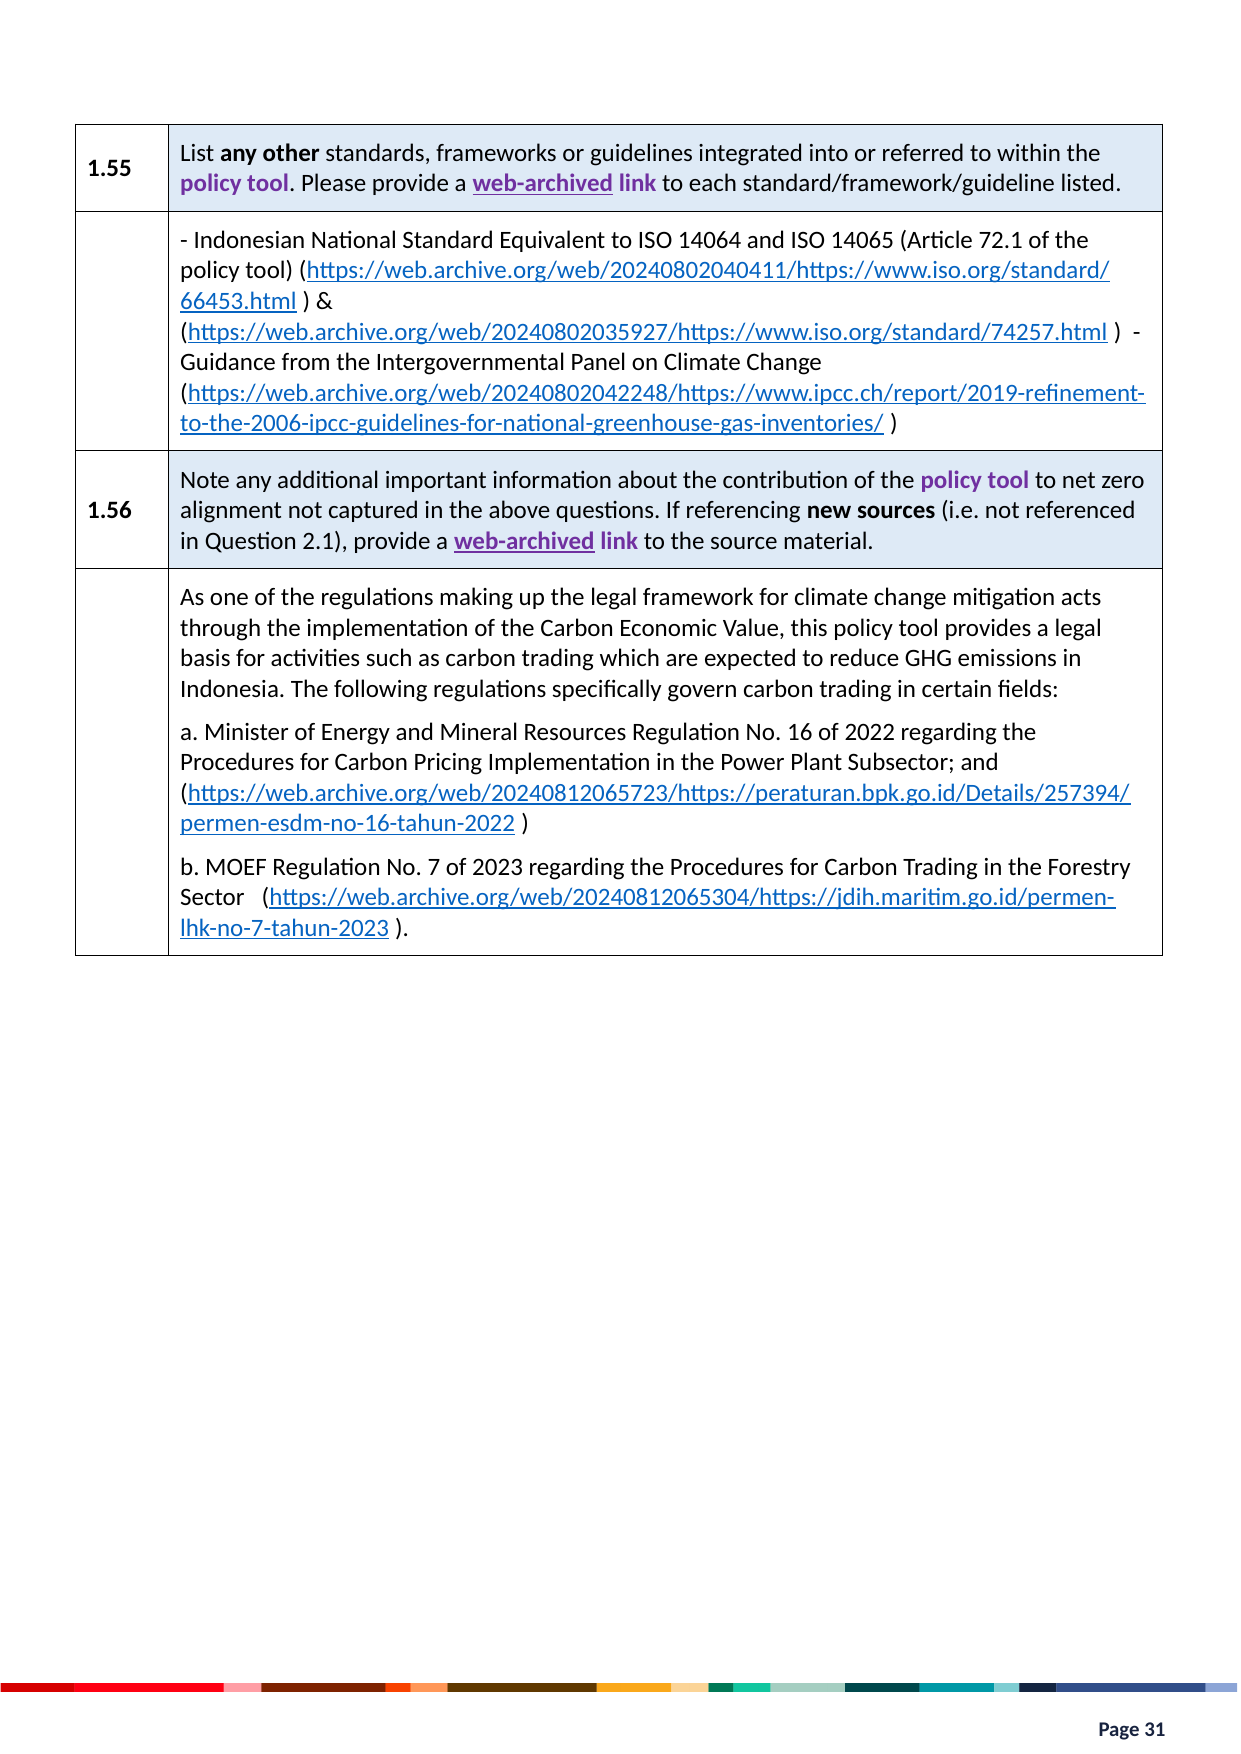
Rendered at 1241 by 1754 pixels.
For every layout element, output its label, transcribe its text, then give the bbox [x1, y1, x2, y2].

table_cell - Indonesian National Standard Equivalent to ISO 14064 and ISO 14065 (Article 72.1 of the policy tool) (https://web.archive.org/web/20240802040411/https://www.iso.org/standard/66453.html ) & (https://web.archive.org/web/20240802035927/https://www.iso.org/standard/74257.html ) - Guidance from the Intergovernmental Panel on Climate Change (https://web.archive.org/web/20240802042248/https://www.ipcc.ch/report/2019-refinement-to-the-2006-ipcc-guidelines-for-national-greenhouse-gas-inventories/ ) [169, 212, 1162, 450]
table_cell 1.56 [76, 451, 168, 568]
table_cell [76, 212, 168, 450]
picture [0, 1683, 1236, 1692]
table_cell List any other standards, frameworks or guidelines integrated into or referred to within the policy tool. Please provide a web-archived link to each standard/framework/guideline listed. [169, 125, 1162, 211]
table_cell As one of the regulations making up the legal framework for climate change mitigation acts through the implementation of the Carbon Economic Value, this policy tool provides a legal basis for activities such as carbon trading which are expected to reduce GHG emissions in Indonesia. The following regulations specifically govern carbon trading in certain fields: a. Minister of Energy and Mineral Resources Regulation No. 16 of 2022 regarding the Procedures for Carbon Pricing Implementation in the Power Plant Subsector; and (https://web.archive.org/web/20240812065723/https://peraturan.bpk.go.id/Details/257394/permen-esdm-no-16-tahun-2022 ) b. MOEF Regulation No. 7 of 2023 regarding the Procedures for Carbon Trading in the Forestry Sector (https://web.archive.org/web/20240812065304/https://jdih.maritim.go.id/permen-lhk-no-7-tahun-2023 ). [169, 569, 1162, 955]
table_cell [76, 569, 168, 955]
table_cell 1.55 [76, 125, 168, 211]
table_cell Note any additional important information about the contribution of the policy tool to net zero alignment not captured in the above questions. If referencing new sources (i.e. not referenced in Question 2.1), provide a web-archived link to the source material. [169, 451, 1162, 568]
